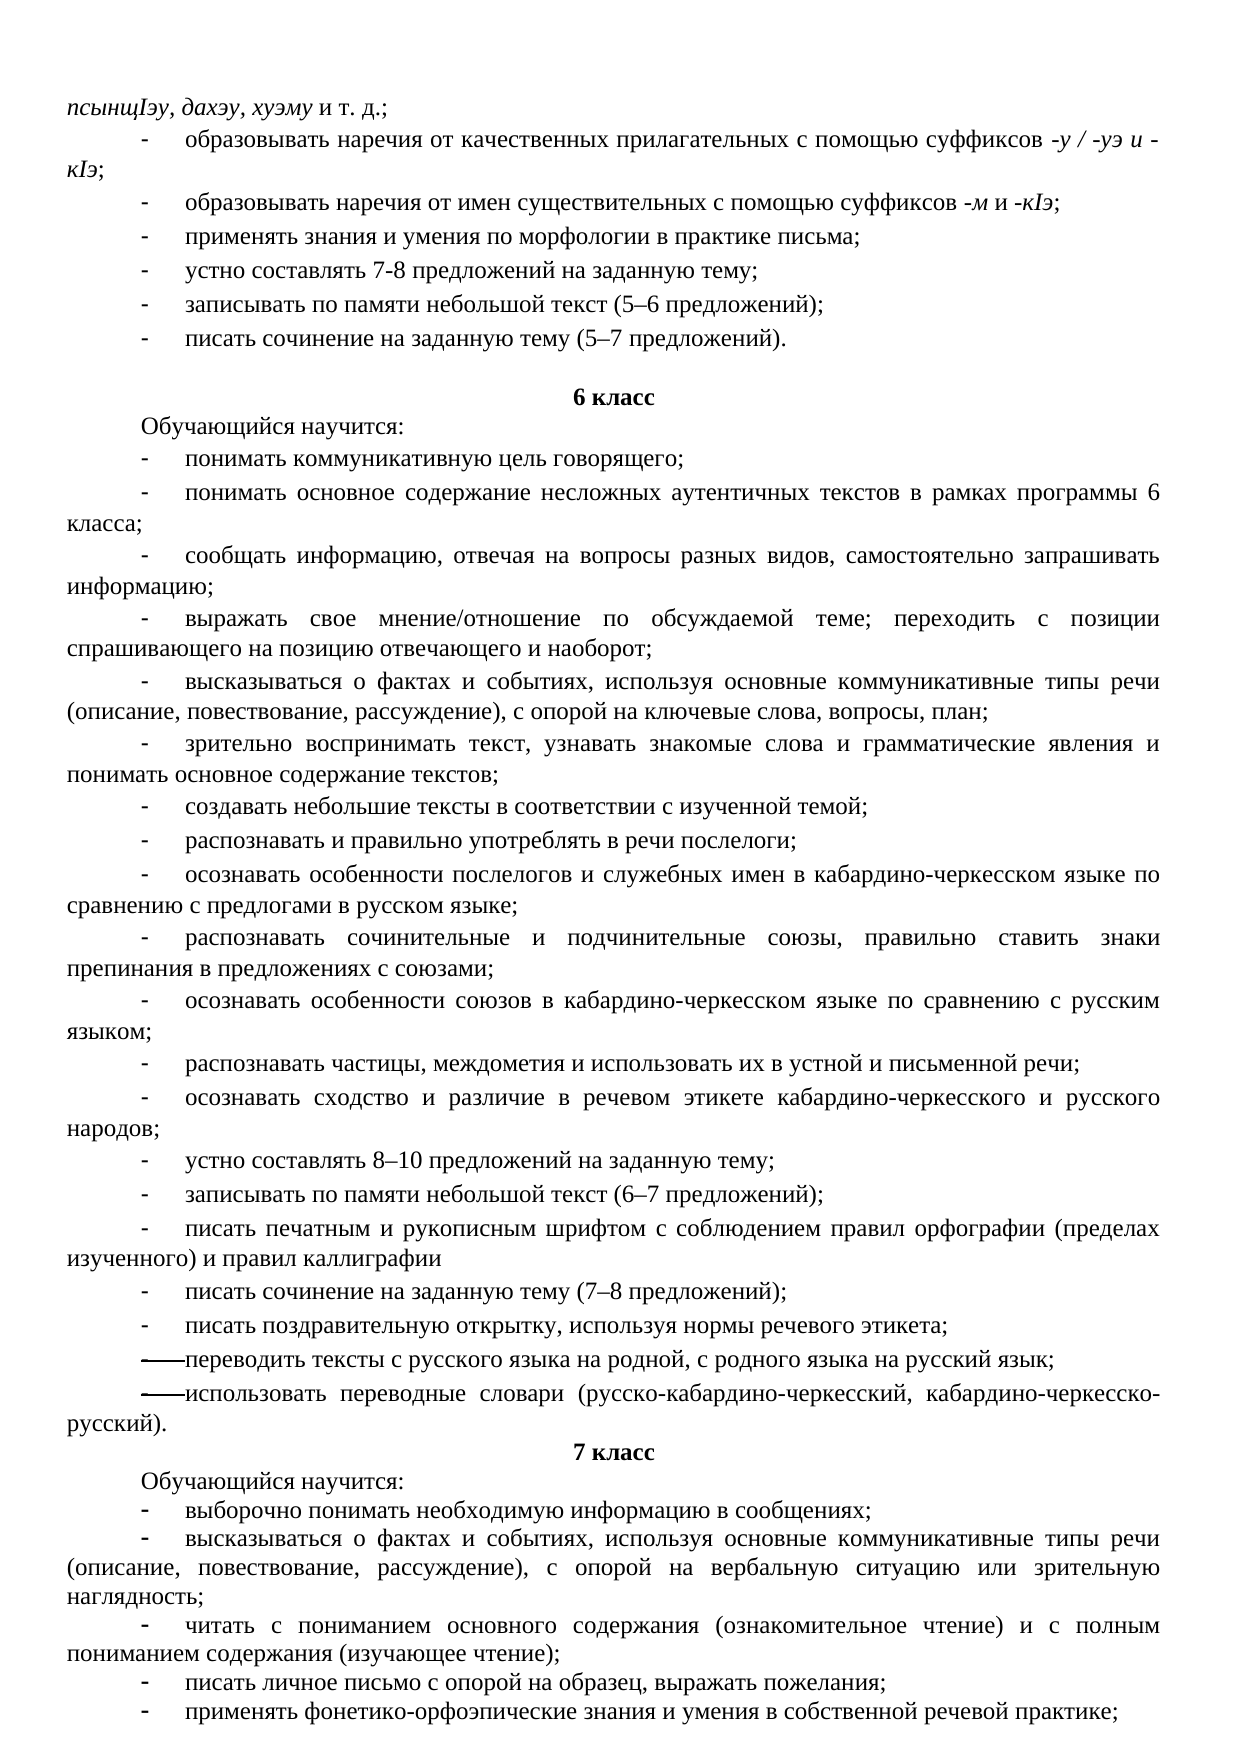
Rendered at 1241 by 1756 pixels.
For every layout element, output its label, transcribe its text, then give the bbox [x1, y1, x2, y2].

list образовывать наречия от качественных прилагательных с помощью суффиксов -у / -уэ и -кIэ; [67, 120, 1161, 183]
text 7 класс [67, 1437, 1161, 1466]
list писать личное письмо с опорой на образец, выражать пожелания; [67, 1667, 1161, 1696]
text 6 класс [67, 382, 1161, 411]
list распознавать частицы, междометия и использовать их в устной и письменной речи; [67, 1044, 1161, 1078]
list создавать небольшие тексты в соответствии с изученной темой; [67, 788, 1161, 822]
list переводить тексты с русского языка на родной, с родного языка на русский язык; [67, 1340, 1161, 1374]
list высказываться о фактах и событиях, используя основные коммуникативные типы речи (описание, повествование, рассуждение), с опорой на ключевые слова, вопросы, план; [67, 662, 1161, 725]
list читать с пониманием основного содержания (ознакомительное чтение) и с полным пониманием содержания (изучающее чтение); [67, 1610, 1161, 1667]
list выражать свое мнение/отношение по обсуждаемой теме; переходить с позиции спрашивающего на позицию отвечающего и наоборот; [67, 599, 1161, 662]
list писать сочинение на заданную тему (7–8 предложений); [67, 1272, 1161, 1306]
list распознавать сочинительные и подчинительные союзы, правильно ставить знаки препинания в предложениях с союзами; [67, 919, 1161, 982]
list устно составлять 7-8 предложений на заданную тему; [67, 251, 1161, 285]
list записывать по памяти небольшой текст (5–6 предложений); [67, 285, 1161, 319]
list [67, 92, 1161, 120]
list писать поздравительную открытку, используя нормы речевого этикета; [67, 1306, 1161, 1340]
list понимать коммуникативную цель говорящего; [67, 440, 1161, 474]
list осознавать особенности союзов в кабардино-черкесском языке по сравнению с русским языком; [67, 982, 1161, 1044]
list распознавать и правильно употреблять в речи послелоги; [67, 822, 1161, 856]
list писать сочинение на заданную тему (5–7 предложений). [67, 319, 1161, 353]
list осознавать особенности послелогов и служебных имен в кабардино-черкесском языке по сравнению с предлогами в русском языке; [67, 856, 1161, 919]
list записывать по памяти небольшой текст (6–7 предложений); [67, 1175, 1161, 1209]
list выборочно понимать необходимую информацию в сообщениях; [67, 1495, 1161, 1523]
list применять знания и умения по морфологии в практике письма; [67, 217, 1161, 251]
list использовать переводные словари (русско-кабардино-черкесский, кабардино-черкесско-русский). [67, 1374, 1161, 1437]
list устно составлять 8–10 предложений на заданную тему; [67, 1141, 1161, 1175]
list понимать основное содержание несложных аутентичных текстов в рамках программы 6 класса; [67, 474, 1161, 537]
list образовывать наречия от имен существительных с помощью суффиксов -м и -кIэ; [67, 183, 1161, 217]
list писать печатным и рукописным шрифтом с соблюдением правил орфографии (пределах изученного) и правил каллиграфии [67, 1209, 1161, 1272]
list сообщать информацию, отвечая на вопросы разных видов, самостоятельно запрашивать информацию; [67, 537, 1161, 599]
text Обучающийся научится: [67, 1466, 1161, 1495]
list применять фонетико-орфоэпические знания и умения в собственной речевой практике; [67, 1696, 1161, 1725]
list зрительно воспринимать текст, узнавать знакомые слова и грамматические явления и понимать основное содержание текстов; [67, 725, 1161, 788]
list осознавать сходство и различие в речевом этикете кабардино-черкесского и русского народов; [67, 1078, 1161, 1141]
text Обучающийся научится: [67, 411, 1161, 440]
list высказываться о фактах и событиях, используя основные коммуникативные типы речи (описание, повествование, рассуждение), с опорой на вербальную ситуацию или зрительную наглядность; [67, 1523, 1161, 1610]
